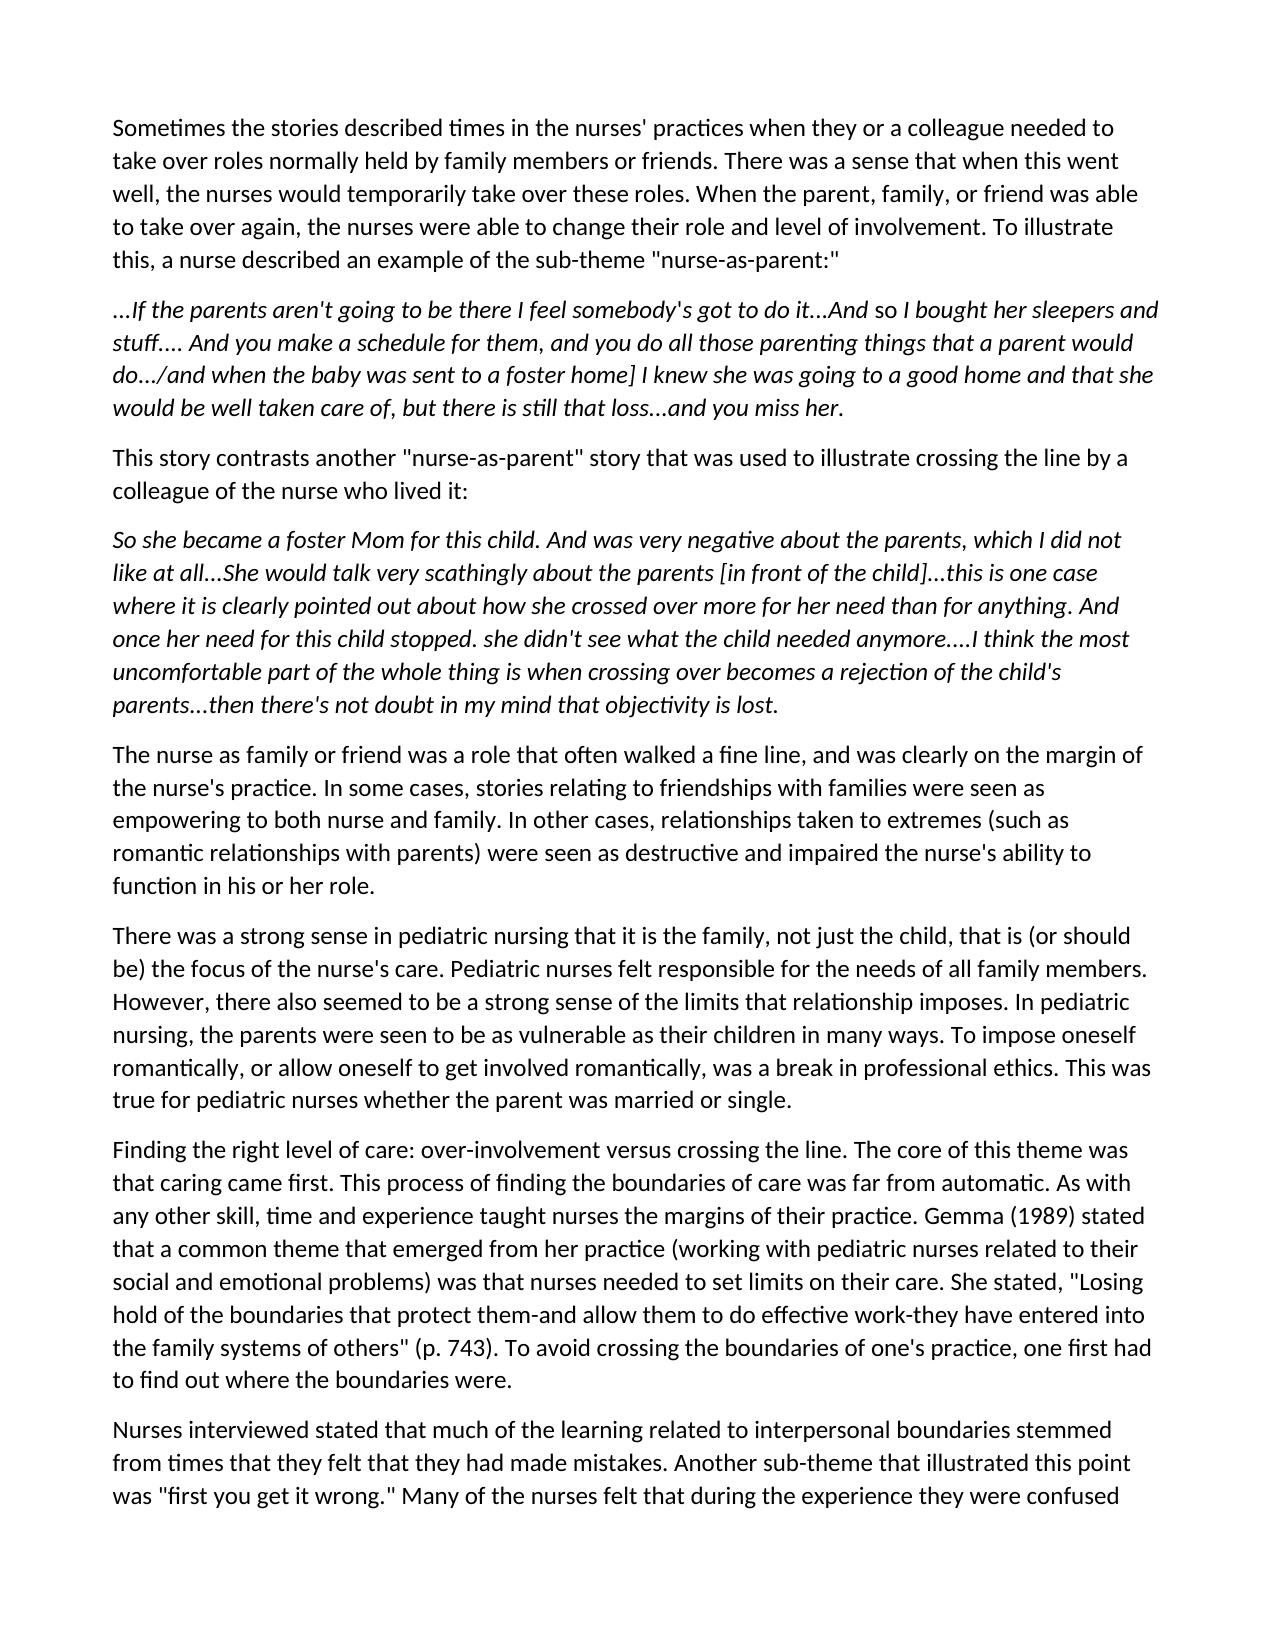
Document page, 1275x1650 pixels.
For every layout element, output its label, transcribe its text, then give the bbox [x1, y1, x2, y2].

text The nurse as family or friend was a role that often walked a fine line, and was clearly on the margin of the nurse's practice. In some cases, stories relating to friendships with families were seen as empowering to both nurse and family. In other cases, relationships taken to extremes (such as romantic relationships with parents) were seen as destructive and impaired the nurse's ability to function in his or her role. [112, 739, 1162, 901]
text ...If the parents aren't going to be there I feel somebody's got to do it...And so I bought her sleepers and stuff.... And you make a schedule for them, and you do all those parenting things that a parent would do.../and when the baby was sent to a foster home] I knew she was going to a good home and that she would be well taken care of, but there is still that loss...and you miss her. [112, 294, 1162, 423]
text Sometimes the stories described times in the nurses' practices when they or a colleague needed to take over roles normally held by family members or friends. There was a sense that when this went well, the nurses would temporarily take over these roles. When the parent, family, or friend was able to take over again, the nurses were able to change their role and level of involvement. To illustrate this, a nurse described an example of the sub-theme "nurse-as-parent:" [112, 112, 1162, 275]
text There was a strong sense in pediatric nursing that it is the family, not just the child, that is (or should be) the focus of the nurse's care. Pediatric nurses felt responsible for the needs of all family members. However, there also seemed to be a strong sense of the limits that relationship imposes. In pediatric nursing, the parents were seen to be as vulnerable as their children in many ways. To impose oneself romantically, or allow oneself to get involved romantically, was a break in professional ethics. This was true for pediatric nurses whether the parent was married or single. [112, 920, 1162, 1115]
text This story contrasts another "nurse-as-parent" story that was used to illustrate crossing the line by a colleague of the nurse who lived it: [112, 442, 1162, 506]
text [112, 1414, 1162, 1511]
text So she became a foster Mom for this child. And was very negative about the parents, which I did not like at all...She would talk very scathingly about the parents [in front of the child]...this is one case where it is clearly pointed out about how she crossed over more for her need than for anything. And once her need for this child stopped. she didn't see what the child needed anymore....I think the most uncomfortable part of the whole thing is when crossing over becomes a rejection of the child's parents...then there's not doubt in my mind that objectivity is lost. [112, 524, 1162, 720]
text Finding the right level of care: over-involvement versus crossing the line. The core of this theme was that caring came first. This process of finding the boundaries of care was far from automatic. As with any other skill, time and experience taught nurses the margins of their practice. Gemma (1989) stated that a common theme that emerged from her practice (working with pediatric nurses related to their social and emotional problems) was that nurses needed to set limits on their care. She stated, "Losing hold of the boundaries that protect them-and allow them to do effective work-they have entered into the family systems of others" (p. 743). To avoid crossing the boundaries of one's practice, one first had to find out where the boundaries were. [112, 1134, 1162, 1395]
